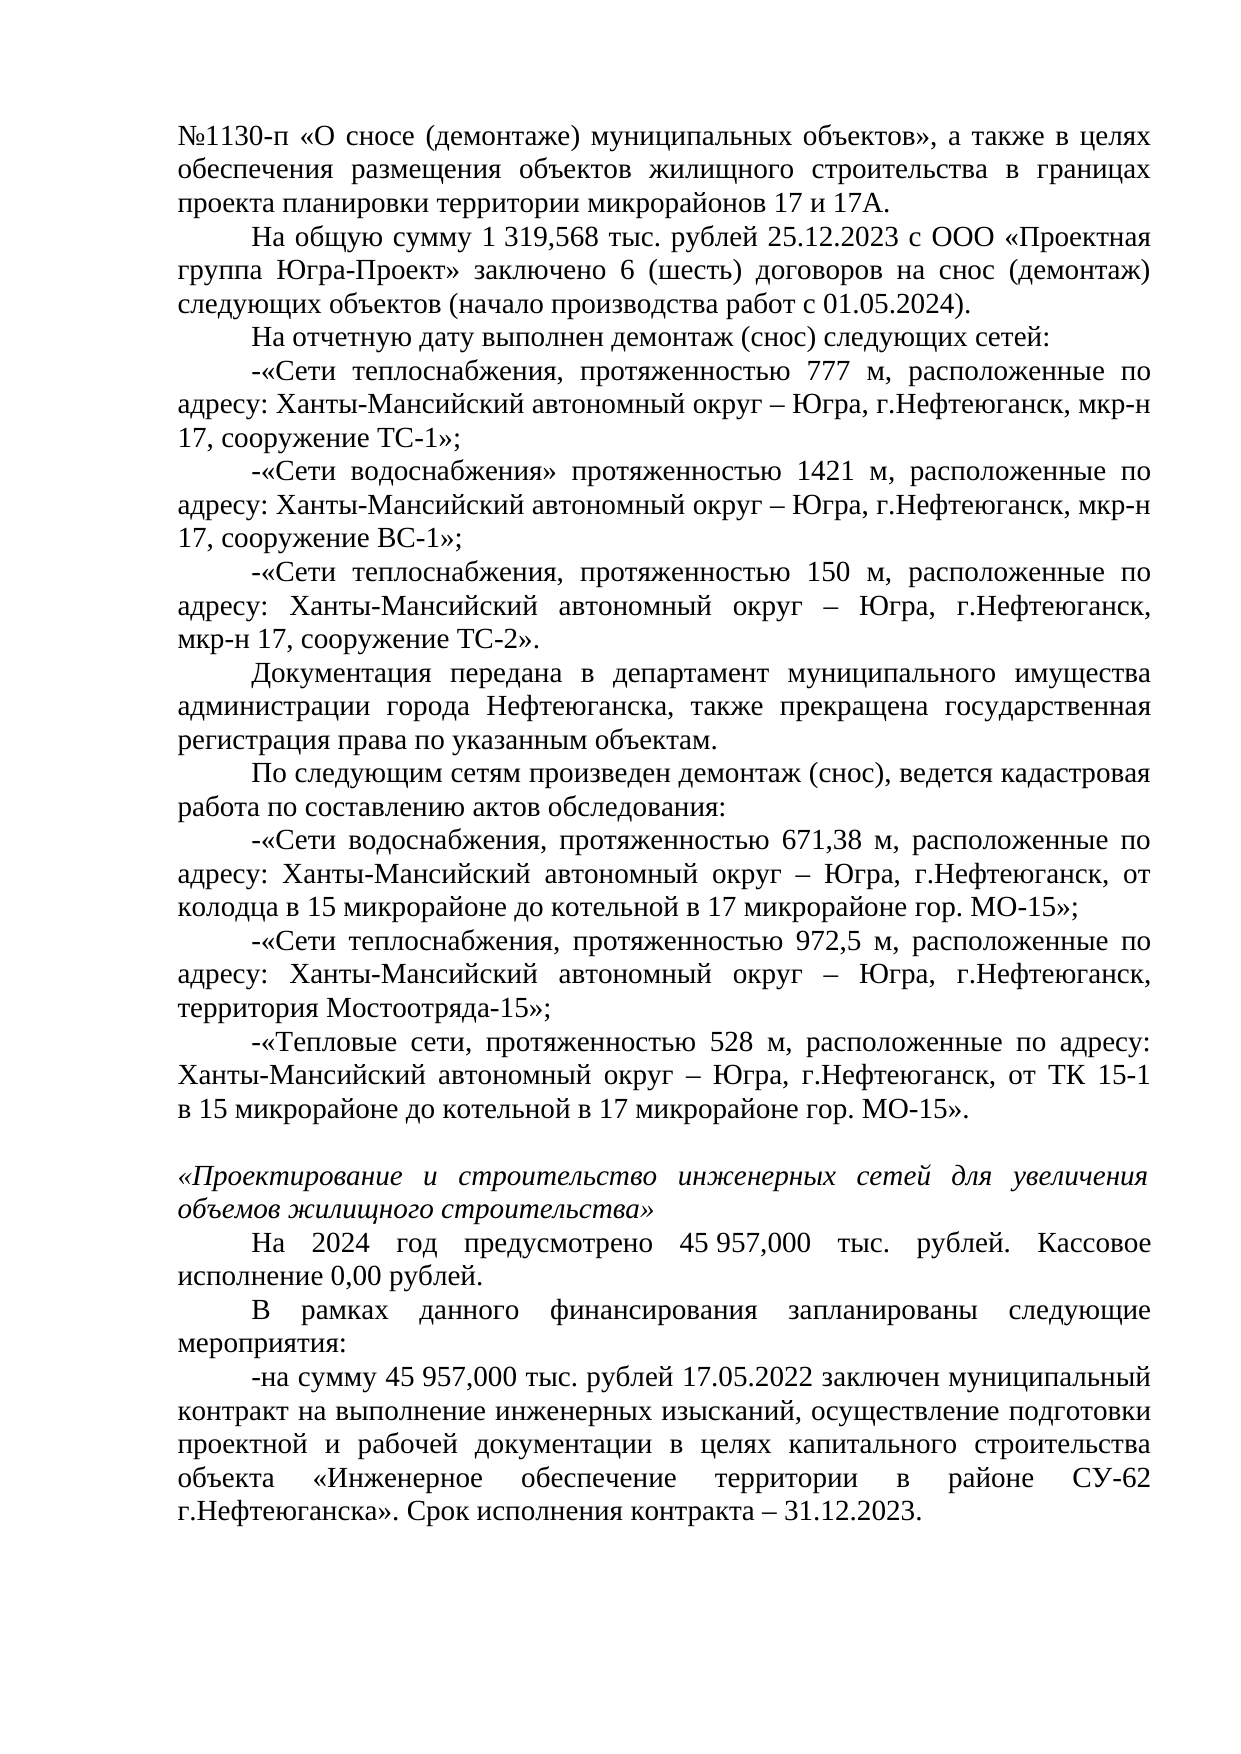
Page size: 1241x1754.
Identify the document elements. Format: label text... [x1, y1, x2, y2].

text -«Сети водоснабжения» протяженностью 1421 м, расположенные по адресу: Ханты-Мансийский автономный округ – Югра, г.Нефтеюганск, мкр-н 17, сооружение ВС-1»; [177, 453, 1152, 554]
text -«Тепловые сети, протяженностью 528 м, расположенные по адресу: Ханты-Мансийский автономный округ – Югра, г.Нефтеюганск, от ТК 15-1 в 15 микрорайоне до котельной в 17 микрорайоне гор. МО-15». [177, 1024, 1152, 1124]
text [177, 118, 1152, 219]
text -«Сети теплоснабжения, протяженностью 150 м, расположенные по адресу: Ханты-Мансийский автономный округ – Югра, г.Нефтеюганск, мкр-н 17, сооружение ТС-2». [177, 554, 1152, 655]
text На 2024 год предусмотрено 45 957,000 тыс. рублей. Кассовое исполнение 0,00 рублей. [177, 1225, 1152, 1292]
text -«Сети теплоснабжения, протяженностью 777 м, расположенные по адресу: Ханты-Мансийский автономный округ – Югра, г.Нефтеюганск, мкр-н 17, сооружение ТС-1»; [177, 353, 1152, 453]
text -«Сети теплоснабжения, протяженностью 972,5 м, расположенные по адресу: Ханты-Мансийский автономный округ – Югра, г.Нефтеюганск, территория Мостоотряда-15»; [177, 923, 1152, 1024]
text В рамках данного финансирования запланированы следующие мероприятия: [177, 1292, 1152, 1359]
text -«Сети водоснабжения, протяженностью 671,38 м, расположенные по адресу: Ханты-Мансийский автономный округ – Югра, г.Нефтеюганск, от колодца в 15 микрорайоне до котельной в 17 микрорайоне гор. МО-15»; [177, 822, 1152, 923]
text Документация передана в департамент муниципального имущества администрации города Нефтеюганска, также прекращена государственная регистрация права по указанным объектам. [177, 655, 1152, 755]
text «Проектирование и строительство инженерных сетей для увеличения объемов жилищного строительства» [177, 1158, 1152, 1225]
text По следующим сетям произведен демонтаж (снос), ведется кадастровая работа по составлению актов обследования: [177, 755, 1152, 822]
text На отчетную дату выполнен демонтаж (снос) следующих сетей: [177, 319, 1152, 353]
text На общую сумму 1 319,568 тыс. рублей 25.12.2023 с ООО «Проектная группа Югра-Проект» заключено 6 (шесть) договоров на снос (демонтаж) следующих объектов (начало производства работ с 01.05.2024). [177, 219, 1152, 319]
text -на сумму 45 957,000 тыс. рублей 17.05.2022 заключен муниципальный контракт на выполнение инженерных изысканий, осуществление подготовки проектной и рабочей документации в целях капитального строительства объекта «Инженерное обеспечение территории в районе СУ-62 г.Нефтеюганска». Срок исполнения контракта – 31.12.2023. [177, 1359, 1152, 1591]
